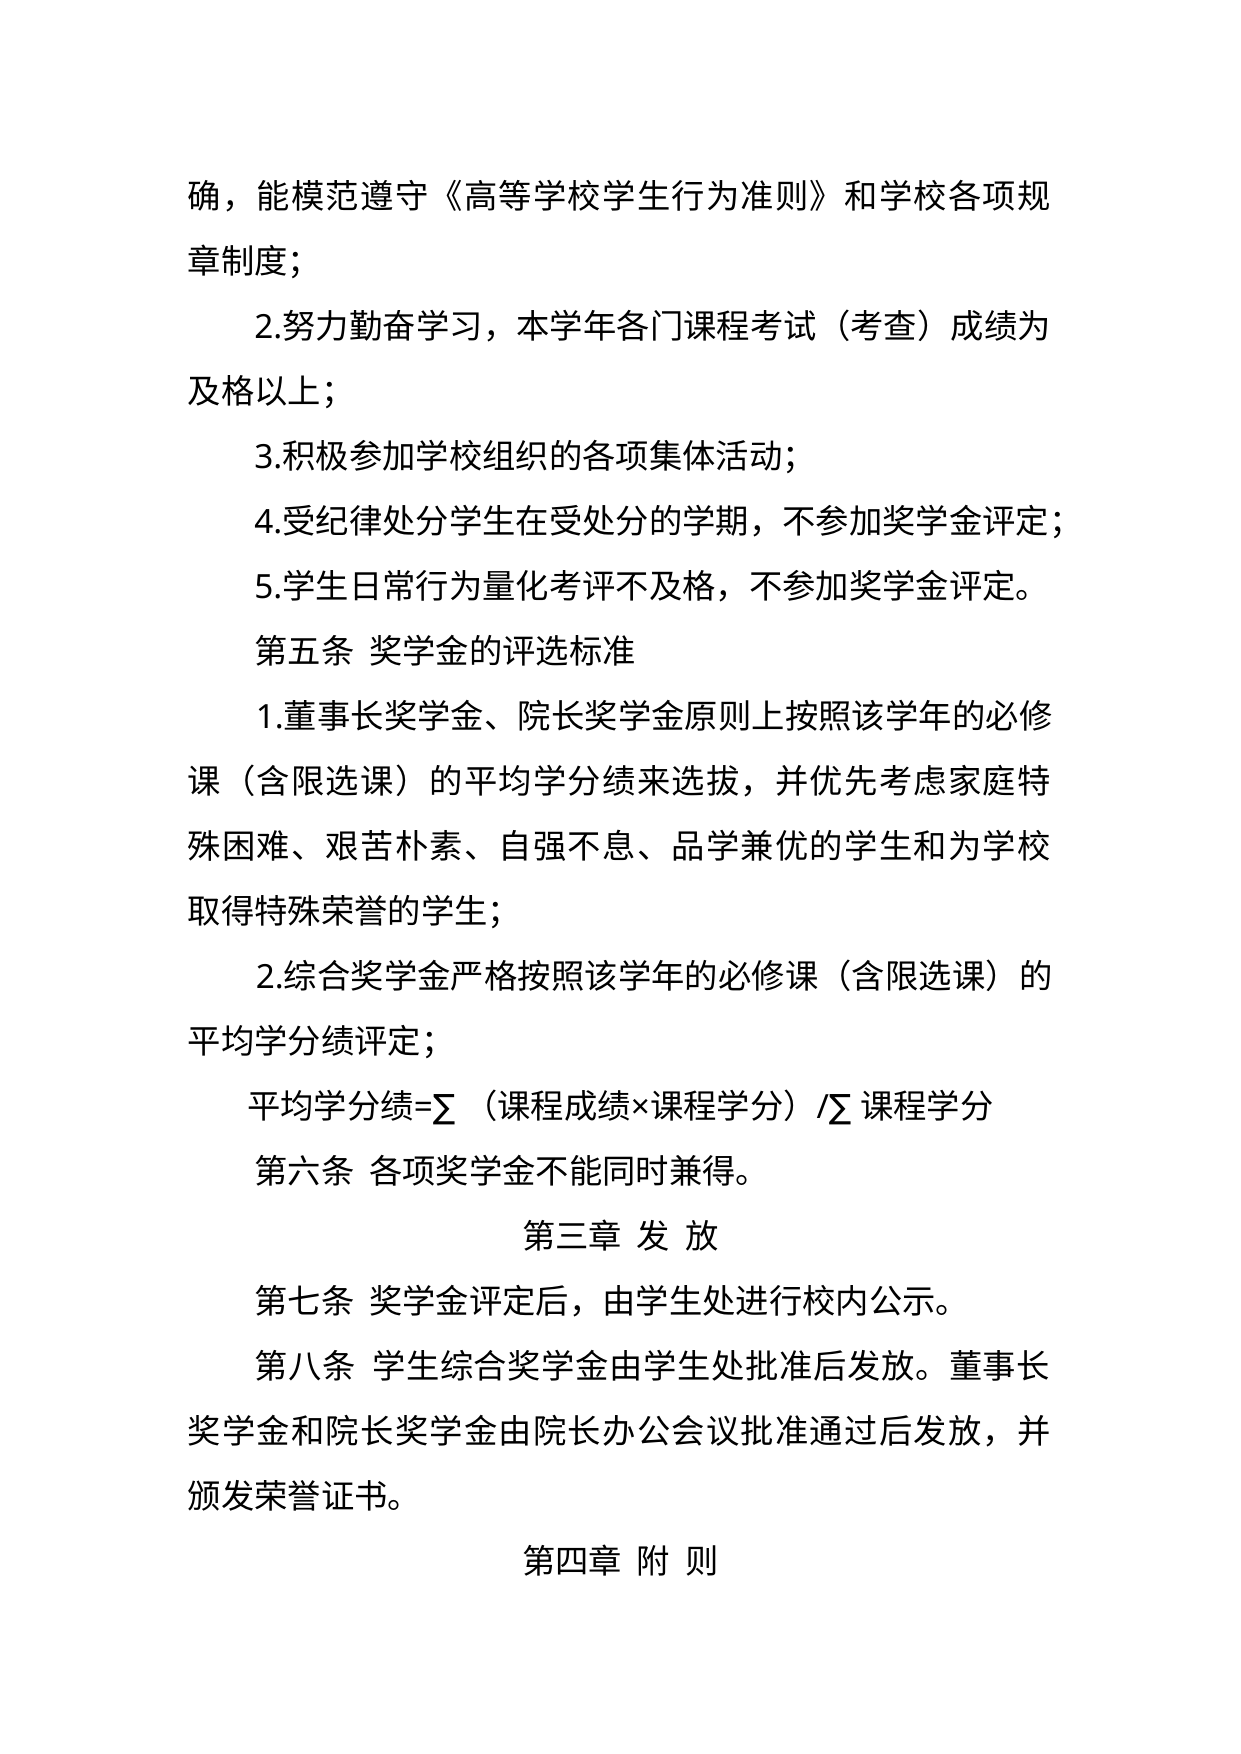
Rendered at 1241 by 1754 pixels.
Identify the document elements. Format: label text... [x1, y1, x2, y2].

text 平均学分绩=∑ （课程成绩×课程学分）/∑ 课程学分 [187, 1072, 1053, 1137]
text 2.综合奖学金严格按照该学年的必修课（含限选课）的平均学分绩评定； [187, 942, 1053, 1072]
text 第四章 附 则 [187, 1527, 1053, 1592]
text 第五条 奖学金的评选标准 [187, 617, 1053, 682]
text 第七条 奖学金评定后，由学生处进行校内公示。 [187, 1267, 1053, 1332]
text 2.努力勤奋学习，本学年各门课程考试（考查）成绩为及格以上； [187, 292, 1053, 422]
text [187, 162, 1053, 292]
text 4.受纪律处分学生在受处分的学期，不参加奖学金评定； [187, 487, 1053, 552]
text 第八条 学生综合奖学金由学生处批准后发放。董事长奖学金和院长奖学金由院长办公会议批准通过后发放，并颁发荣誉证书。 [187, 1332, 1053, 1527]
text 第六条 各项奖学金不能同时兼得。 [187, 1137, 1053, 1202]
text 5.学生日常行为量化考评不及格，不参加奖学金评定。 [187, 552, 1053, 617]
text 第三章 发 放 [187, 1202, 1053, 1267]
text 3.积极参加学校组织的各项集体活动； [187, 422, 1053, 487]
text 1.董事长奖学金、院长奖学金原则上按照该学年的必修课（含限选课）的平均学分绩来选拔，并优先考虑家庭特殊困难、艰苦朴素、自强不息、品学兼优的学生和为学校取得特殊荣誉的学生； [187, 682, 1053, 942]
